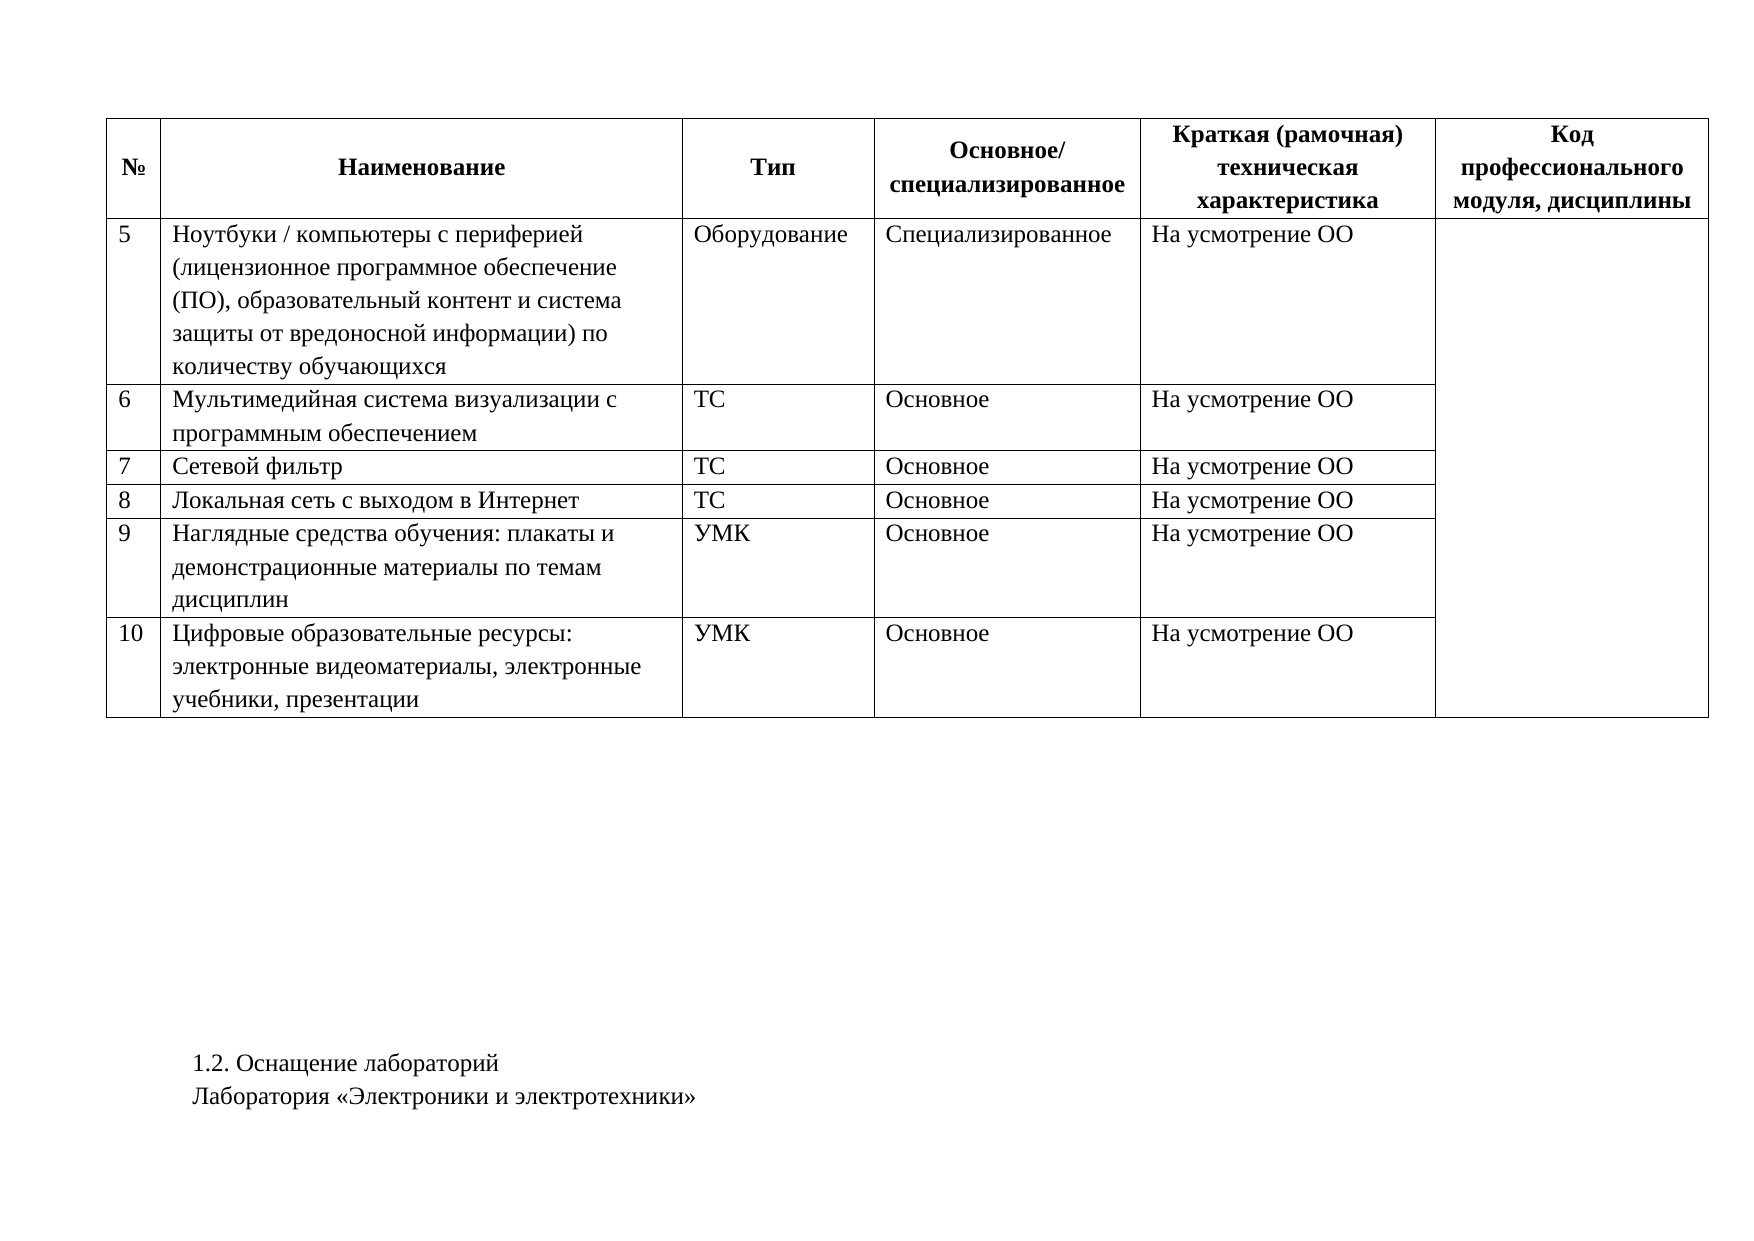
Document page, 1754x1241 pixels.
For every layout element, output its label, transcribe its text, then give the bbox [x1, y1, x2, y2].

table_cell 5 [107, 219, 160, 383]
table_cell Цифровые образовательные ресурсы: электронные видеоматериалы, электронные учебники, презентации [161, 618, 682, 717]
table_cell 7 [107, 451, 160, 484]
table_header Тип [683, 119, 874, 218]
table_cell 6 [107, 385, 160, 450]
table_cell На усмотрение ОО [1141, 219, 1435, 383]
table_cell Сетевой фильтр [161, 451, 682, 484]
table_cell 8 [107, 485, 160, 517]
table_cell На усмотрение ОО [1141, 451, 1435, 484]
table_header Краткая (рамочная) техническая характеристика [1141, 119, 1435, 218]
table_cell ТС [683, 385, 874, 450]
table_cell Основное [875, 385, 1140, 450]
table_header Наименование [161, 119, 682, 218]
table_cell На усмотрение ОО [1141, 519, 1435, 617]
table_cell На усмотрение ОО [1141, 485, 1435, 517]
table_cell Специализированное [875, 219, 1140, 383]
table_cell Оборудование [683, 219, 874, 383]
table_cell Ноутбуки / компьютеры с периферией (лицензионное программное обеспечение (ПО), образовательный контент и система защиты от вредоносной информации) по количеству обучающихся [161, 219, 682, 383]
table_cell Мультимедийная система визуализации с программным обеспечением [161, 385, 682, 450]
table_cell УМК [683, 519, 874, 617]
table_cell ТС [683, 485, 874, 517]
table_cell Наглядные средства обучения: плакаты и демонстрационные материалы по темам дисциплин [161, 519, 682, 617]
table_cell Основное [875, 519, 1140, 617]
table_cell 9 [107, 519, 160, 617]
table_cell ТС [683, 451, 874, 484]
table_header Основное/ специализированное [875, 119, 1140, 218]
table_header № [107, 119, 160, 218]
table_cell Основное [875, 451, 1140, 484]
table_cell УМК [683, 618, 874, 717]
table_cell На усмотрение ОО [1141, 618, 1435, 717]
table_header Код профессионального модуля, дисциплины [1436, 119, 1708, 218]
table_cell Основное [875, 485, 1140, 517]
table_cell На усмотрение ОО [1141, 385, 1435, 450]
text Лаборатория «Электроники и электротехники» [118, 1081, 1665, 1110]
text 1.2. Оснащение лабораторий [118, 1048, 1665, 1077]
table_cell Локальная сеть с выходом в Интернет [161, 485, 682, 517]
table_cell Основное [875, 618, 1140, 717]
table_cell 10 [107, 618, 160, 717]
